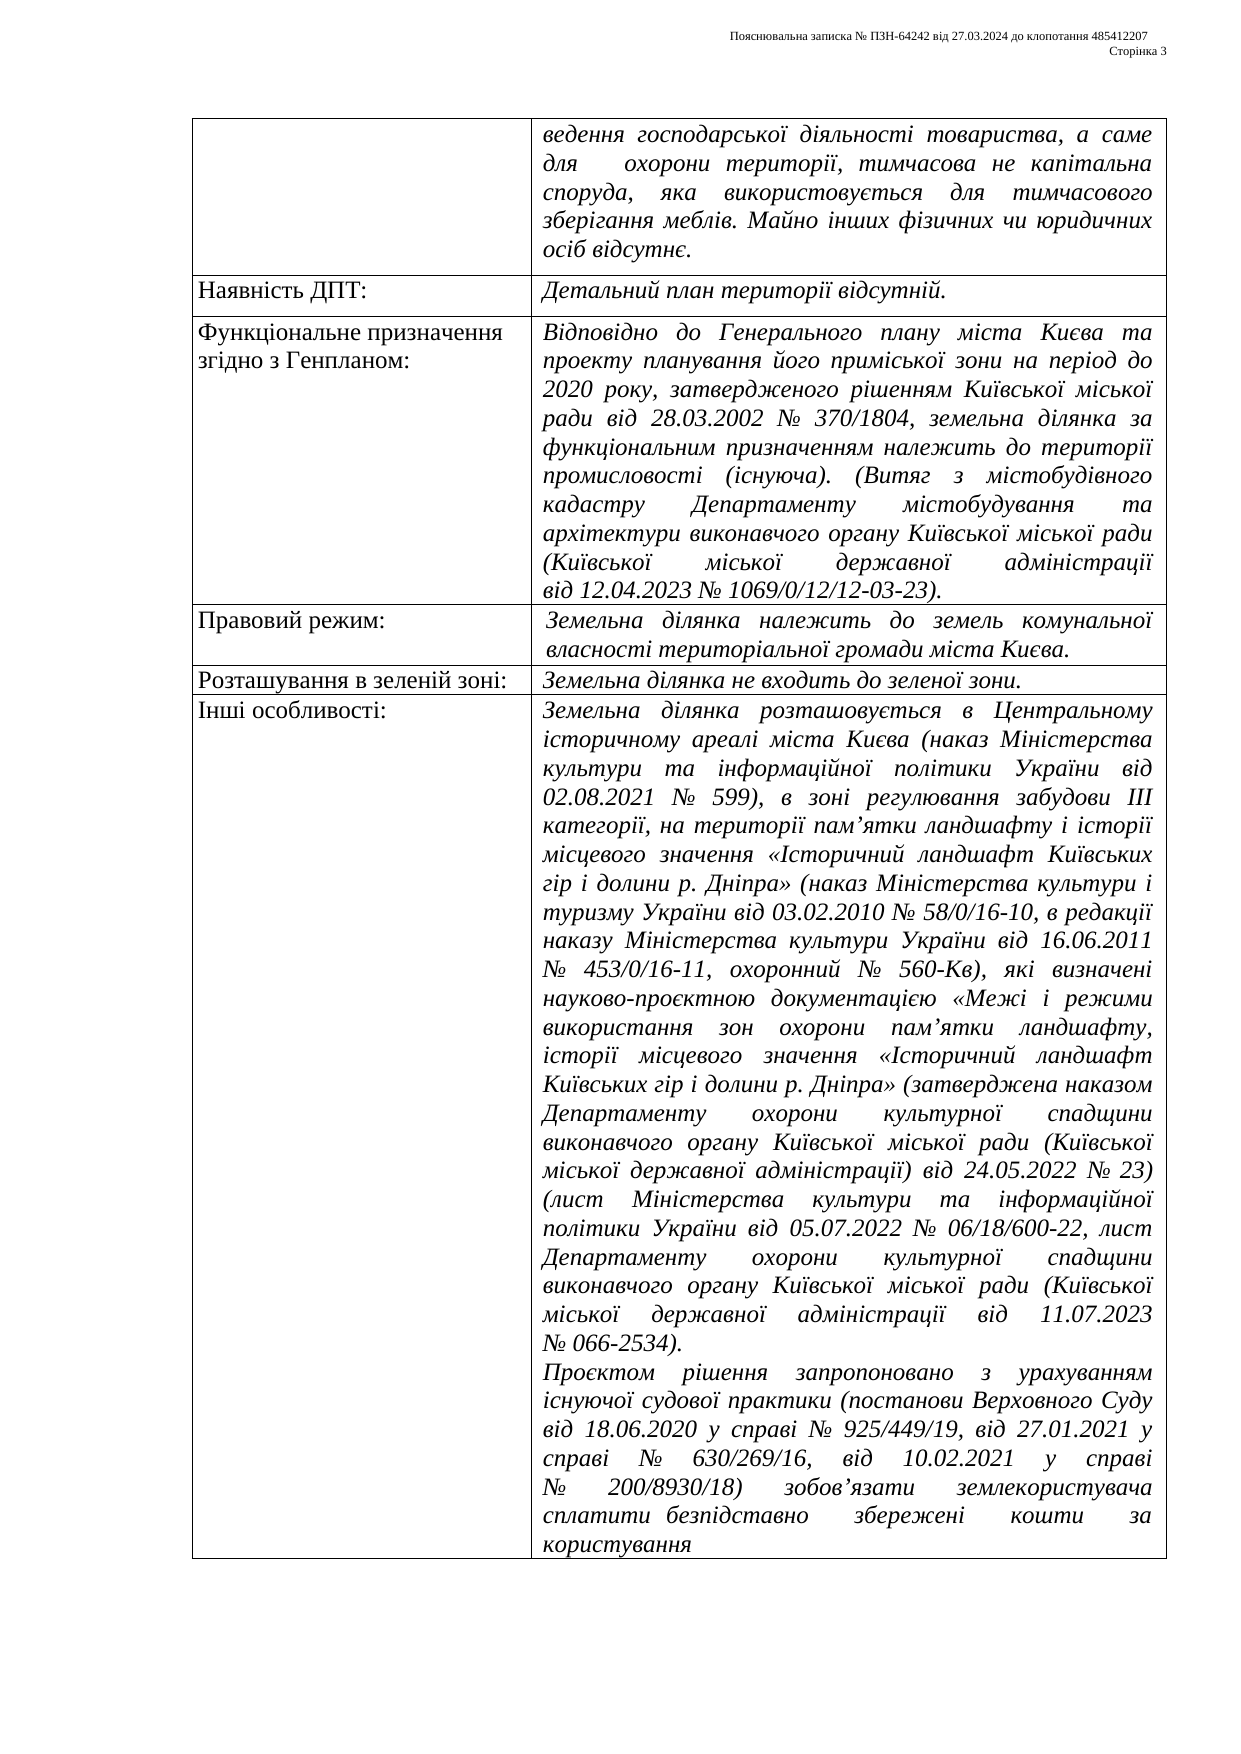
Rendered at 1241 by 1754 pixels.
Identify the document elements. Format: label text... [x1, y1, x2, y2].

table_cell Інші особливості: [193, 695, 531, 1558]
table_cell Наявність ДПТ: [193, 276, 531, 316]
table_cell Детальний план території відсутній. [532, 276, 1166, 316]
table_cell Земельна ділянка належить до земель комунальної власності територіальної громади міста Києва. [532, 605, 1166, 664]
table_cell [193, 119, 531, 274]
table_cell Земельна ділянка розташовується в Центральному історичному ареалі міста Києва (наказ Міністерства культури та інформаційної політики України від 02.08.2021 № 599), в зоні регулювання забудови ІІІ категорії, на території пам’ятки ландшафту і історії місцевого значення «Історичний ландшафт Київських гір і долини р. Дніпра» (наказ Міністерства культури і туризму України від 03.02.2010 № 58/0/16-10, в редакції наказу Міністерства культури України від 16.06.2011 № 453/0/16-11, охоронний № 560-Кв), які визначені науково-проєктною документацією «Межі і режими використання зон охорони пам’ятки ландшафту, історії місцевого значення «Історичний ландшафт Київських гір і долини р. Дніпра» (затверджена наказом Департаменту охорони культурної спадщини виконавчого органу Київської міської ради (Київської міської державної адміністрації) від 24.05.2022 № 23) (лист Міністерства культури та інформаційної політики України від 05.07.2022 № 06/18/600-22, лист Департаменту охорони культурної спадщини виконавчого органу Київської міської ради (Київської міської державної адміністрації від 11.07.2023 № 066-2534). Проєктом рішення запропоновано з урахуванням існуючої судової практики (постанови Верховного Cуду від 18.06.2020 у справі № 925/449/19, від 27.01.2021 у справі № 630/269/16, від 10.02.2021 у справі № 200/8930/18) зобов’язати землекористувача сплатити безпідставно збережені кошти за користування [532, 695, 1166, 1558]
table_cell Земельна ділянка не входить до зеленої зони. [532, 666, 1166, 694]
table_cell ведення господарської діяльності товариства, а саме для охорони території, тимчасова не капітальна споруда, яка використовується для тимчасового зберігання меблів. Майно інших фізичних чи юридичних осіб відсутнє. [532, 119, 1166, 274]
table_cell Розташування в зеленій зоні: [193, 666, 531, 694]
table_cell Правовий режим: [193, 605, 531, 664]
table_cell Функціональне призначення згідно з Генпланом: [193, 317, 531, 604]
table_cell Відповідно до Генерального плану міста Києва та проекту планування його приміської зони на період до 2020 року, затвердженого рішенням Київської міської ради від 28.03.2002 № 370/1804, земельна ділянка за функціональним призначенням належить до території промисловості (існуюча). (Витяг з містобудівного кадастру Департаменту містобудування та архітектури виконавчого органу Київської міської ради (Київської міської державної адміністрації від 12.04.2023 № 1069/0/12/12-03-23). [532, 317, 1166, 604]
